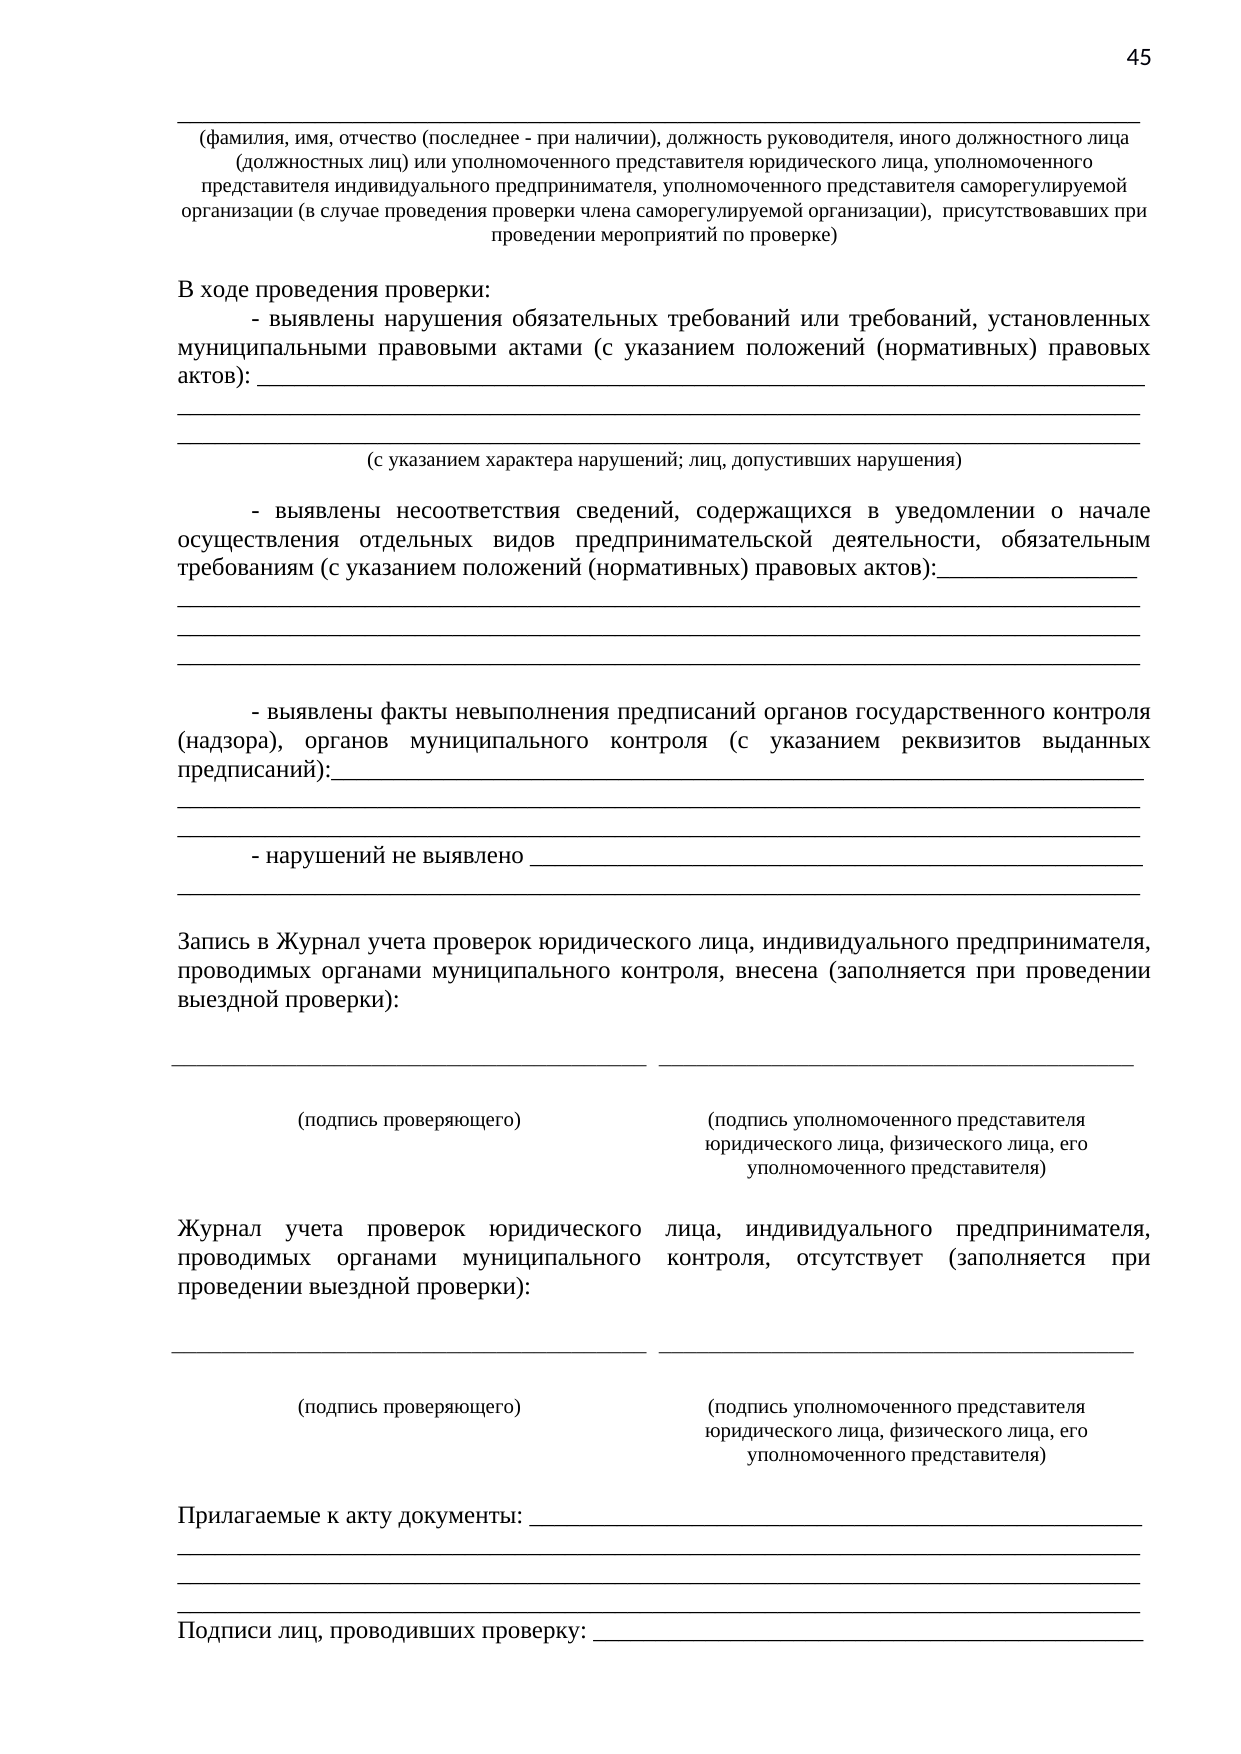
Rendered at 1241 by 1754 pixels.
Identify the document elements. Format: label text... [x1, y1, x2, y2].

table_cell (подпись уполномоченного представителя юридического лица, физического лица, его уполномоченного представителя) [653, 1388, 1140, 1472]
table_header ______________________________________ [166, 1041, 653, 1101]
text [177, 1558, 1152, 1587]
text _____________________________________________________________________________ [177, 389, 1152, 418]
table_header ______________________________________ [653, 1041, 1140, 1101]
text _____________________________________________________________________________ [177, 581, 1152, 610]
text Прилагаемые к акту документы: _________________________________________________ [177, 1501, 1152, 1529]
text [177, 1587, 1152, 1616]
text (фамилия, имя, отчество (последнее - при наличии), должность руководителя, иного должностного лица (должностных лиц) или уполномоченного представителя юридического лица, уполномоченного представителя индивидуального предпринимателя, уполномоченного представителя саморегулируемой организации (в случае проведения проверки члена саморегулируемой организации), присутствовавших при проведении мероприятий по проверке) [177, 125, 1152, 246]
text _____________________________________________________________________________ [177, 610, 1152, 639]
text - выявлены факты невыполнения предписаний органов государственного контроля (надзора), органов муниципального контроля (с указанием реквизитов выданных предписаний):_________________________________________________________________ [177, 696, 1152, 782]
text Журнал учета проверок юридического лица, индивидуального предпринимателя, проводимых органами муниципального контроля, отсутствует (заполняется при проведении выездной проверки): [177, 1213, 1152, 1300]
text В ходе проведения проверки: [177, 274, 1152, 303]
text _____________________________________________________________________________ [177, 639, 1152, 667]
text Запись в Журнал учета проверок юридического лица, индивидуального предпринимателя, проводимых органами муниципального контроля, внесена (заполняется при проведении выездной проверки): [177, 926, 1152, 1012]
text (с указанием характера нарушений; лиц, допустивших нарушения) [177, 447, 1152, 471]
text Подписи лиц, проводивших проверку: ____________________________________________ [177, 1616, 1152, 1644]
text _____________________________________________________________________________ [177, 811, 1152, 840]
table_header ______________________________________ [653, 1329, 1140, 1388]
text _____________________________________________________________________________ [177, 418, 1152, 447]
table_cell (подпись проверяющего) [166, 1101, 653, 1185]
table_header ______________________________________ [166, 1329, 653, 1388]
text - выявлены нарушения обязательных требований или требований, установленных муниципальными правовыми актами (с указанием положений (нормативных) правовых актов): _______________________________________________________________________ [177, 303, 1152, 389]
table_cell (подпись уполномоченного представителя юридического лица, физического лица, его уполномоченного представителя) [653, 1101, 1140, 1185]
text _____________________________________________________________________________ [177, 1529, 1152, 1558]
text _____________________________________________________________________________ [177, 97, 1152, 125]
table_cell (подпись проверяющего) [166, 1388, 653, 1472]
text _____________________________________________________________________________ [177, 869, 1152, 897]
text - нарушений не выявлено _________________________________________________ [177, 840, 1152, 869]
text - выявлены несоответствия сведений, содержащихся в уведомлении о начале осуществления отдельных видов предпринимательской деятельности, обязательным требованиям (с указанием положений (нормативных) правовых актов):________________ [177, 495, 1152, 581]
text _____________________________________________________________________________ [177, 782, 1152, 811]
